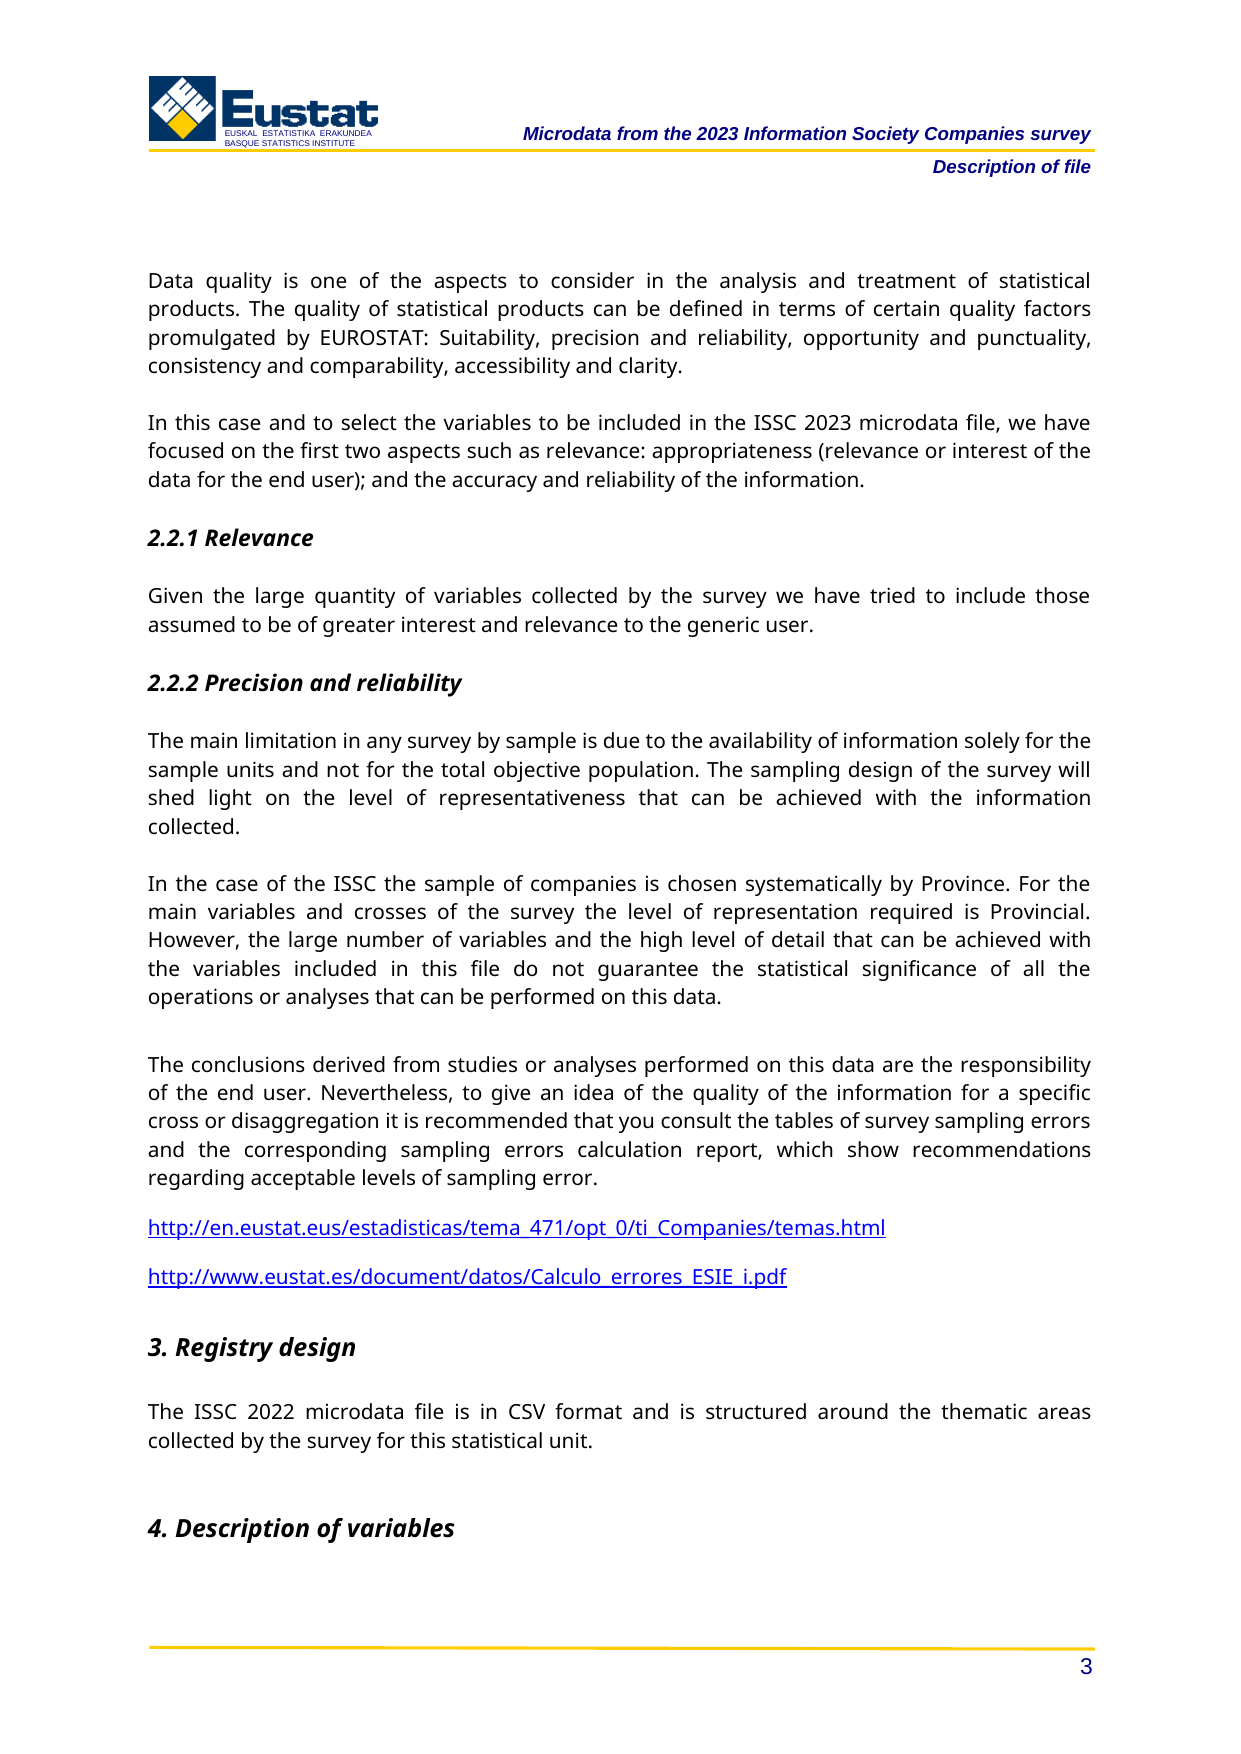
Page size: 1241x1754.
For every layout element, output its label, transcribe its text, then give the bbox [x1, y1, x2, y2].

picture [149, 76, 378, 141]
text In the case of the ISSC the sample of companies is chosen systematically by Province. For the main variables and crosses of the survey the level of representation required is Provincial. However, the large number of variables and the high level of detail that can be achieved with the variables included in this file do not guarantee the statistical significance of all the operations or analyses that can be performed on this data. [148, 869, 1092, 1011]
text 3. Registry design [148, 1329, 1092, 1363]
text 4. Description of variables [148, 1511, 1092, 1545]
text 2.2.2 Precision and reliability [148, 667, 1092, 698]
text The ISSC 2022 microdata file is in CSV format and is structured around the thematic areas collected by the survey for this statistical unit. [148, 1397, 1092, 1454]
text In this case and to select the variables to be included in the ISSC 2023 microdata file, we have focused on the first two aspects such as relevance: appropriateness (relevance or interest of the data for the end user); and the accuracy and reliability of the information. [148, 408, 1092, 493]
text http://en.eustat.eus/estadisticas/tema_471/opt_0/ti_Companies/temas.html [148, 1213, 1092, 1241]
text 2.2.1 Relevance [148, 522, 1092, 553]
text Data quality is one of the aspects to consider in the analysis and treatment of statistical products. The quality of statistical products can be defined in terms of certain quality factors promulgated by EUROSTAT: Suitability, precision and reliability, opportunity and punctuality, consistency and comparability, accessibility and clarity. [148, 266, 1092, 379]
text Given the large quantity of variables collected by the survey we have tried to include those assumed to be of greater interest and relevance to the generic user. [148, 581, 1092, 638]
text http://www.eustat.es/document/datos/Calculo_errores_ESIE_i.pdf [148, 1262, 1092, 1290]
text The conclusions derived from studies or analyses performed on this data are the responsibility of the end user. Nevertheless, to give an idea of the quality of the information for a specific cross or disaggregation it is recommended that you consult the tables of survey sampling errors and the corresponding sampling errors calculation report, which show recommendations regarding acceptable levels of sampling error. [148, 1050, 1092, 1192]
text The main limitation in any survey by sample is due to the availability of information solely for the sample units and not for the total objective population. The sampling design of the survey will shed light on the level of representativeness that can be achieved with the information collected. [148, 726, 1092, 840]
